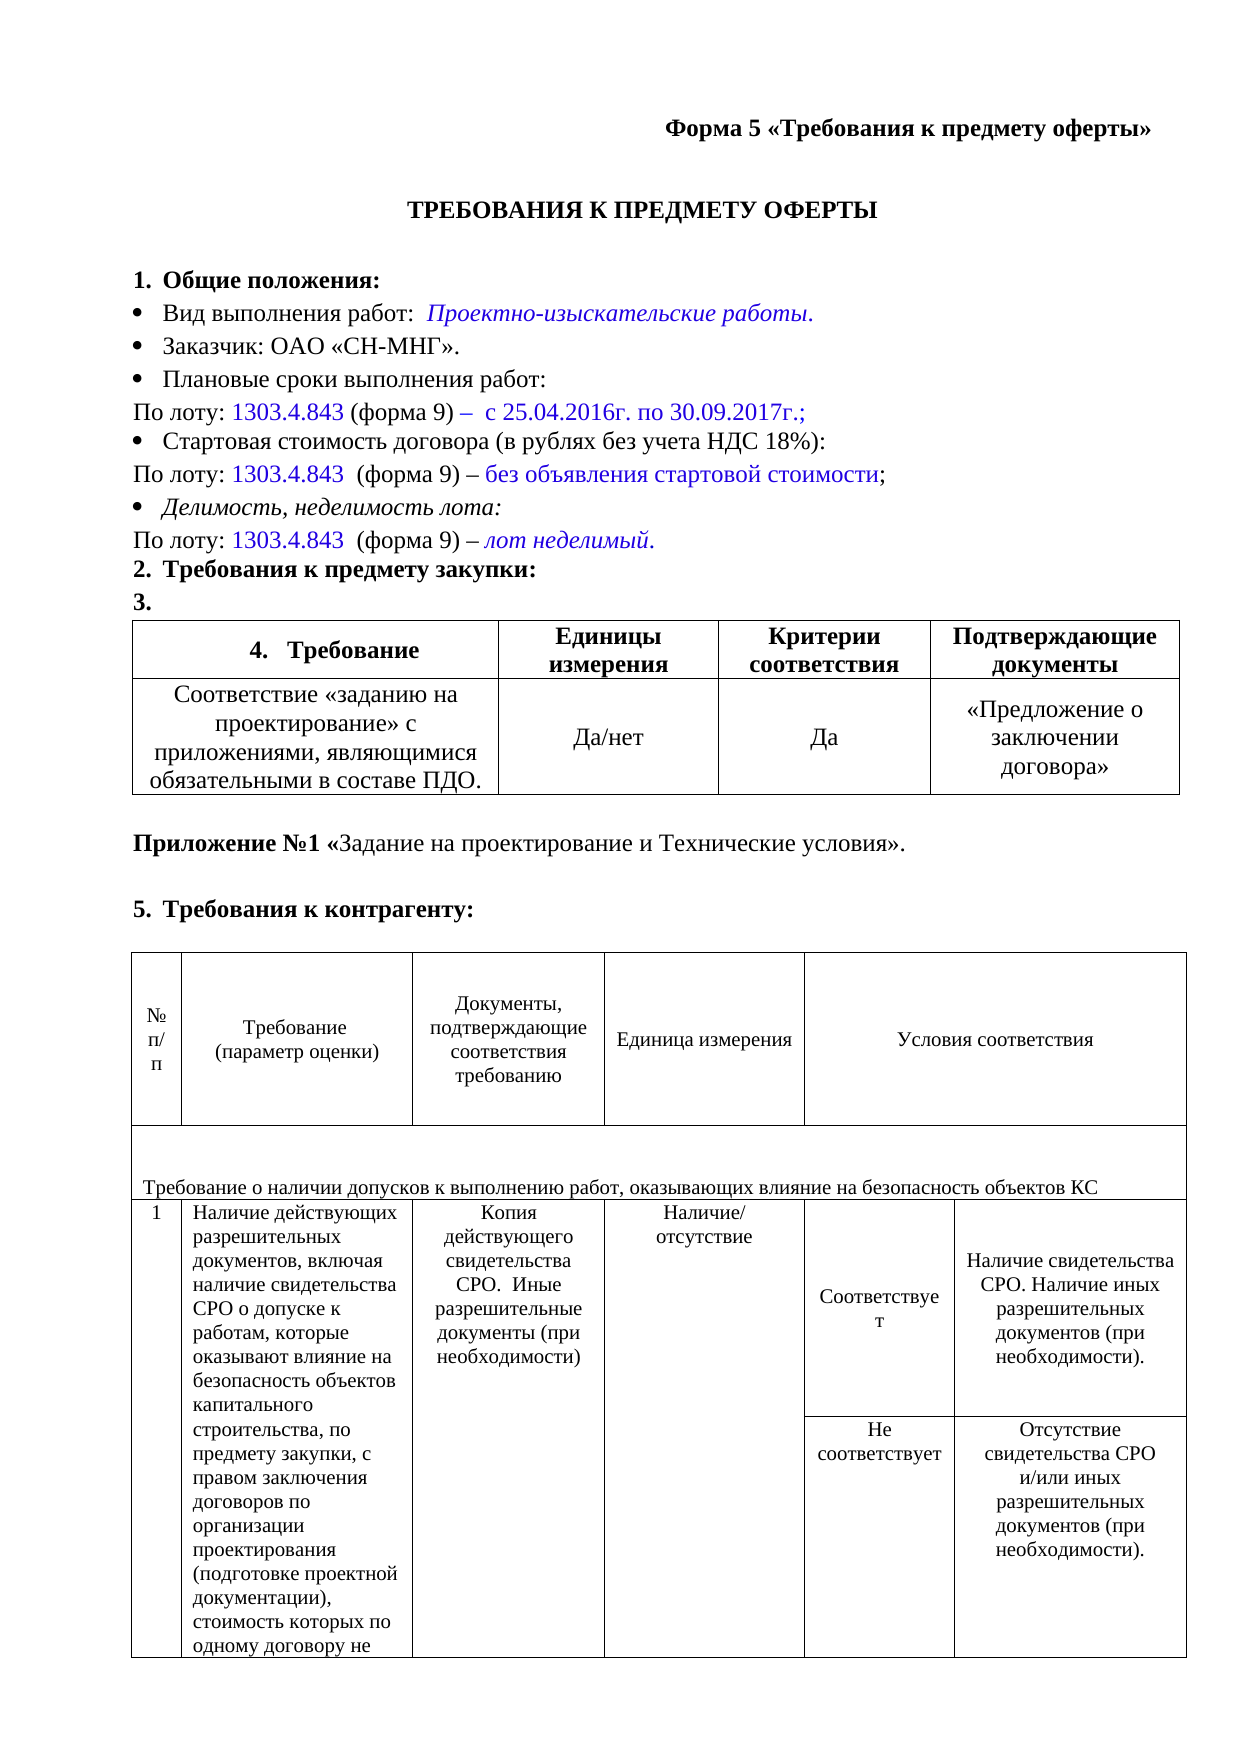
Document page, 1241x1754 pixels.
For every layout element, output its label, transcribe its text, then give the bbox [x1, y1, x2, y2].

table_cell 1 [132, 1200, 181, 1657]
table_header Критерии соответствия [719, 621, 930, 678]
table_header Требование [133, 621, 498, 678]
list Общие положения: [133, 265, 1152, 294]
table_header Документы, подтверждающие соответствия требованию [413, 953, 604, 1125]
list Делимость, неделимость лота: [133, 492, 1152, 521]
table_cell Наличие действующих разрешительных документов, включая наличие свидетельства СРО о допуске к работам, которые оказывают влияние на безопасность объектов капитального строительства, по предмету закупки, с правом заключения договоров по организации проектирования (подготовке проектной документации), стоимость которых по одному договору не менее стоимости коммерческого предложения участника по предмету закупки (в соответствии с Градостроительным кодексом РФ) [182, 1200, 412, 1657]
text ТРЕБОВАНИЯ К ПРЕДМЕТУ ОФЕРТЫ [133, 195, 1152, 224]
table_cell Да [719, 679, 930, 794]
table_cell Наличие свидетельства СРО. Наличие иных разрешительных документов (при необходимости). [955, 1200, 1186, 1416]
list Плановые сроки выполнения работ: [133, 364, 1152, 393]
table_cell «Предложение о заключении договора» [931, 679, 1179, 794]
list Вид выполнения работ: Проектно-изыскательские работы. [133, 298, 1152, 327]
table_cell Не соответствует [805, 1417, 954, 1657]
text Форма 5 «Требования к предмету оферты» [133, 113, 1152, 141]
list Стартовая стоимость договора (в рублях без учета НДС 18%): [133, 426, 1152, 455]
table_cell Наличие/отсутствие [605, 1200, 804, 1657]
table_cell Соответствует [805, 1200, 954, 1416]
list Требования к предмету закупки: [133, 554, 1152, 582]
table_header № п/п [132, 953, 181, 1125]
table_header Требование (параметр оценки) [182, 953, 412, 1125]
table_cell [955, 1417, 1186, 1657]
text По лоту: 1303.4.843 (форма 9) – с 25.04.2016г. по 30.09.2017г.; [133, 397, 1152, 426]
list Требования к контрагенту: [133, 894, 1152, 923]
table_header Единицы измерения [499, 621, 718, 678]
table_cell Соответствие «заданию на проектирование» с приложениями, являющимися обязательными в составе ПДО. [133, 679, 498, 794]
table_cell Копия действующего свидетельства СРО. Иные разрешительные документы (при необходимости) [413, 1200, 604, 1657]
text По лоту: 1303.4.843 (форма 9) – без объявления стартовой стоимости; [133, 459, 1152, 488]
table_cell Да/нет [499, 679, 718, 794]
list Приложение №1 «Задание на проектирование и Технические условия». [133, 828, 1152, 857]
list Заказчик: ОАО «СН-МНГ». [133, 331, 1152, 360]
table_header Единица измерения [605, 953, 804, 1125]
table_header Подтверждающие документы [931, 621, 1179, 678]
table_cell Требование о наличии допусков к выполнению работ, оказывающих влияние на безопасность объектов КС [132, 1126, 1186, 1199]
table_header Условия соответствия [805, 953, 1186, 1125]
text По лоту: 1303.4.843 (форма 9) – лот неделимый. [133, 525, 1152, 554]
